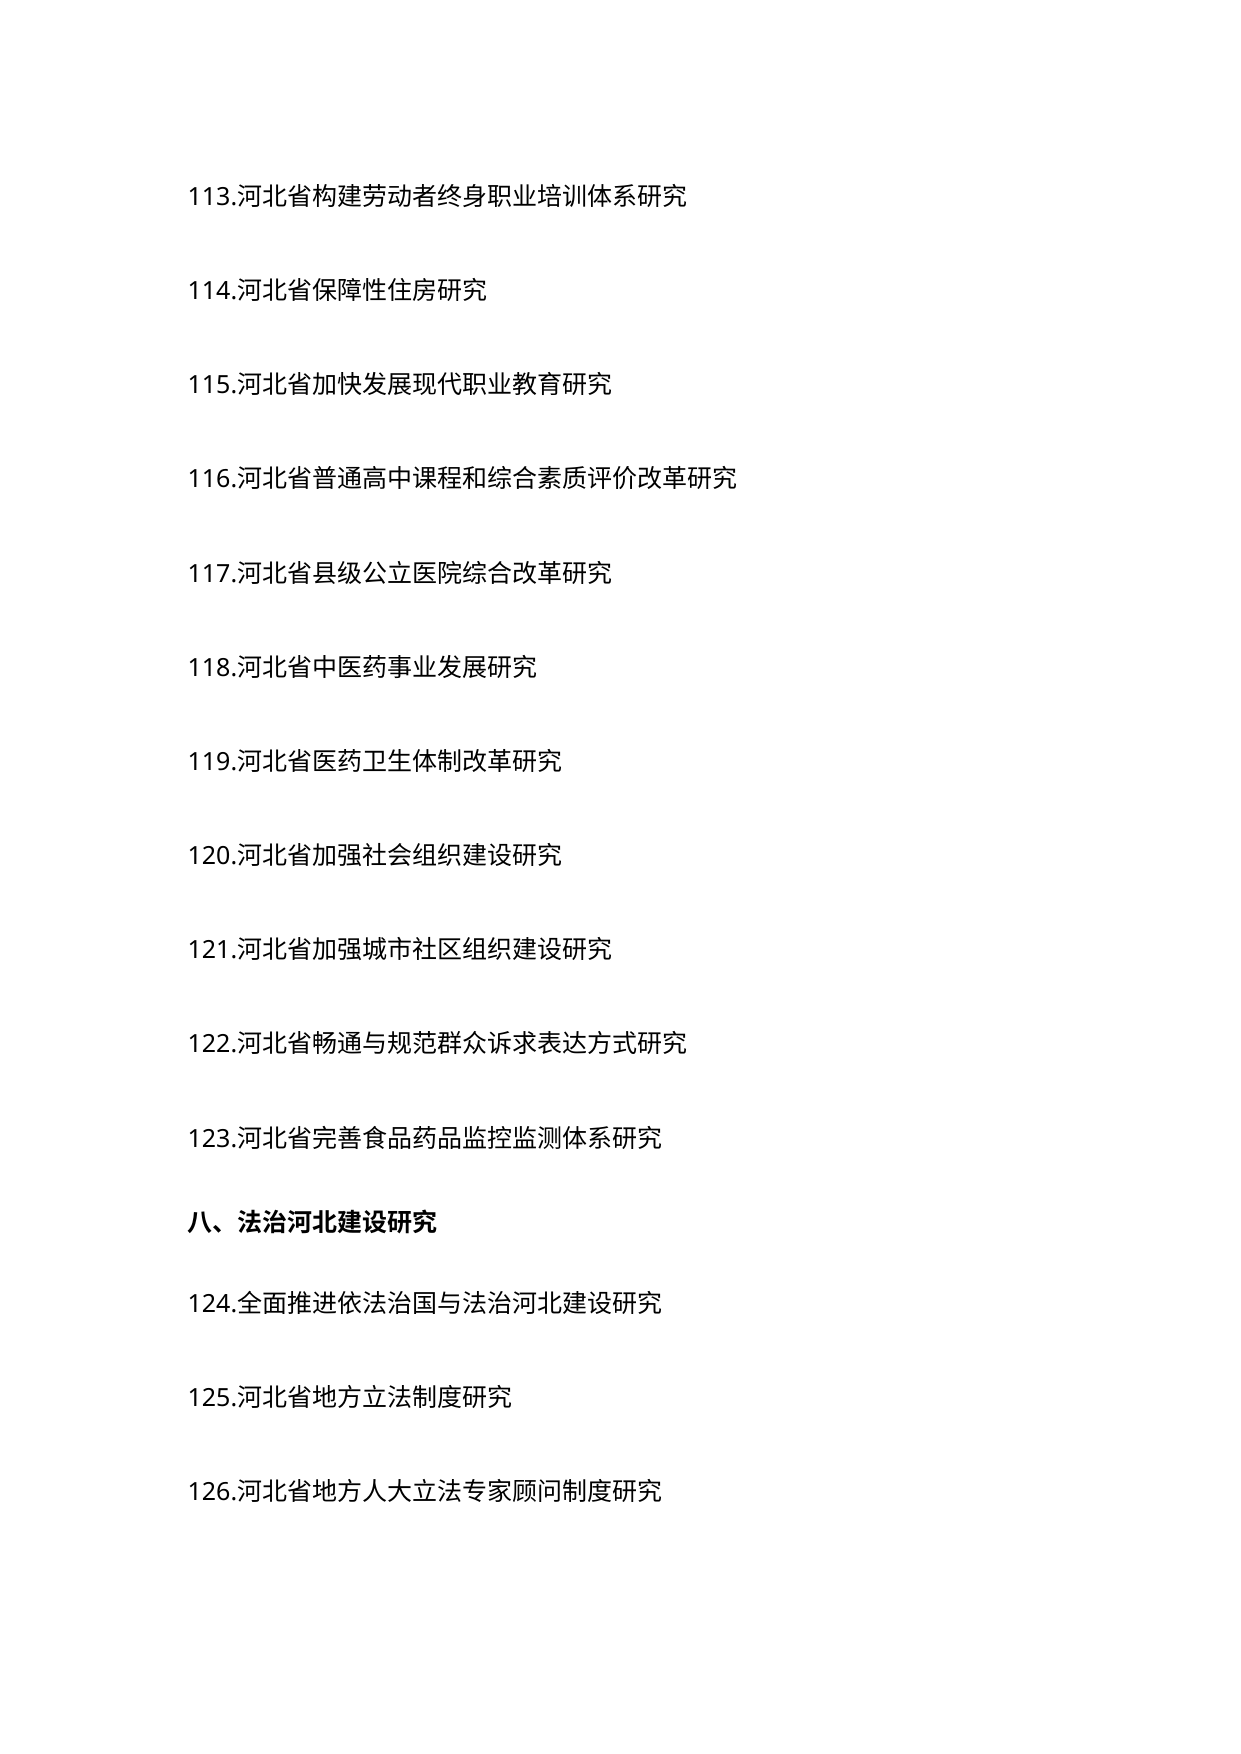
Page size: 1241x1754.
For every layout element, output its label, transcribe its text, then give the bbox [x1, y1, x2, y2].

text 八、法治河北建设研究 [187, 1198, 1053, 1239]
text 121.河北省加强城市社区组织建设研究 [187, 915, 1053, 980]
text 125.河北省地方立法制度研究 [187, 1363, 1053, 1428]
text 115.河北省加快发展现代职业教育研究 [187, 350, 1053, 415]
text 113.河北省构建劳动者终身职业培训体系研究 [187, 162, 1053, 227]
text 122.河北省畅通与规范群众诉求表达方式研究 [187, 1009, 1053, 1074]
text 114.河北省保障性住房研究 [187, 256, 1053, 321]
text 118.河北省中医药事业发展研究 [187, 633, 1053, 698]
text 124.全面推进依法治国与法治河北建设研究 [187, 1269, 1053, 1334]
text 119.河北省医药卫生体制改革研究 [187, 727, 1053, 792]
text 116.河北省普通高中课程和综合素质评价改革研究 [187, 444, 1053, 509]
text 126.河北省地方人大立法专家顾问制度研究 [187, 1457, 1053, 1522]
text 120.河北省加强社会组织建设研究 [187, 821, 1053, 886]
text 117.河北省县级公立医院综合改革研究 [187, 539, 1053, 604]
text 123.河北省完善食品药品监控监测体系研究 [187, 1104, 1053, 1169]
